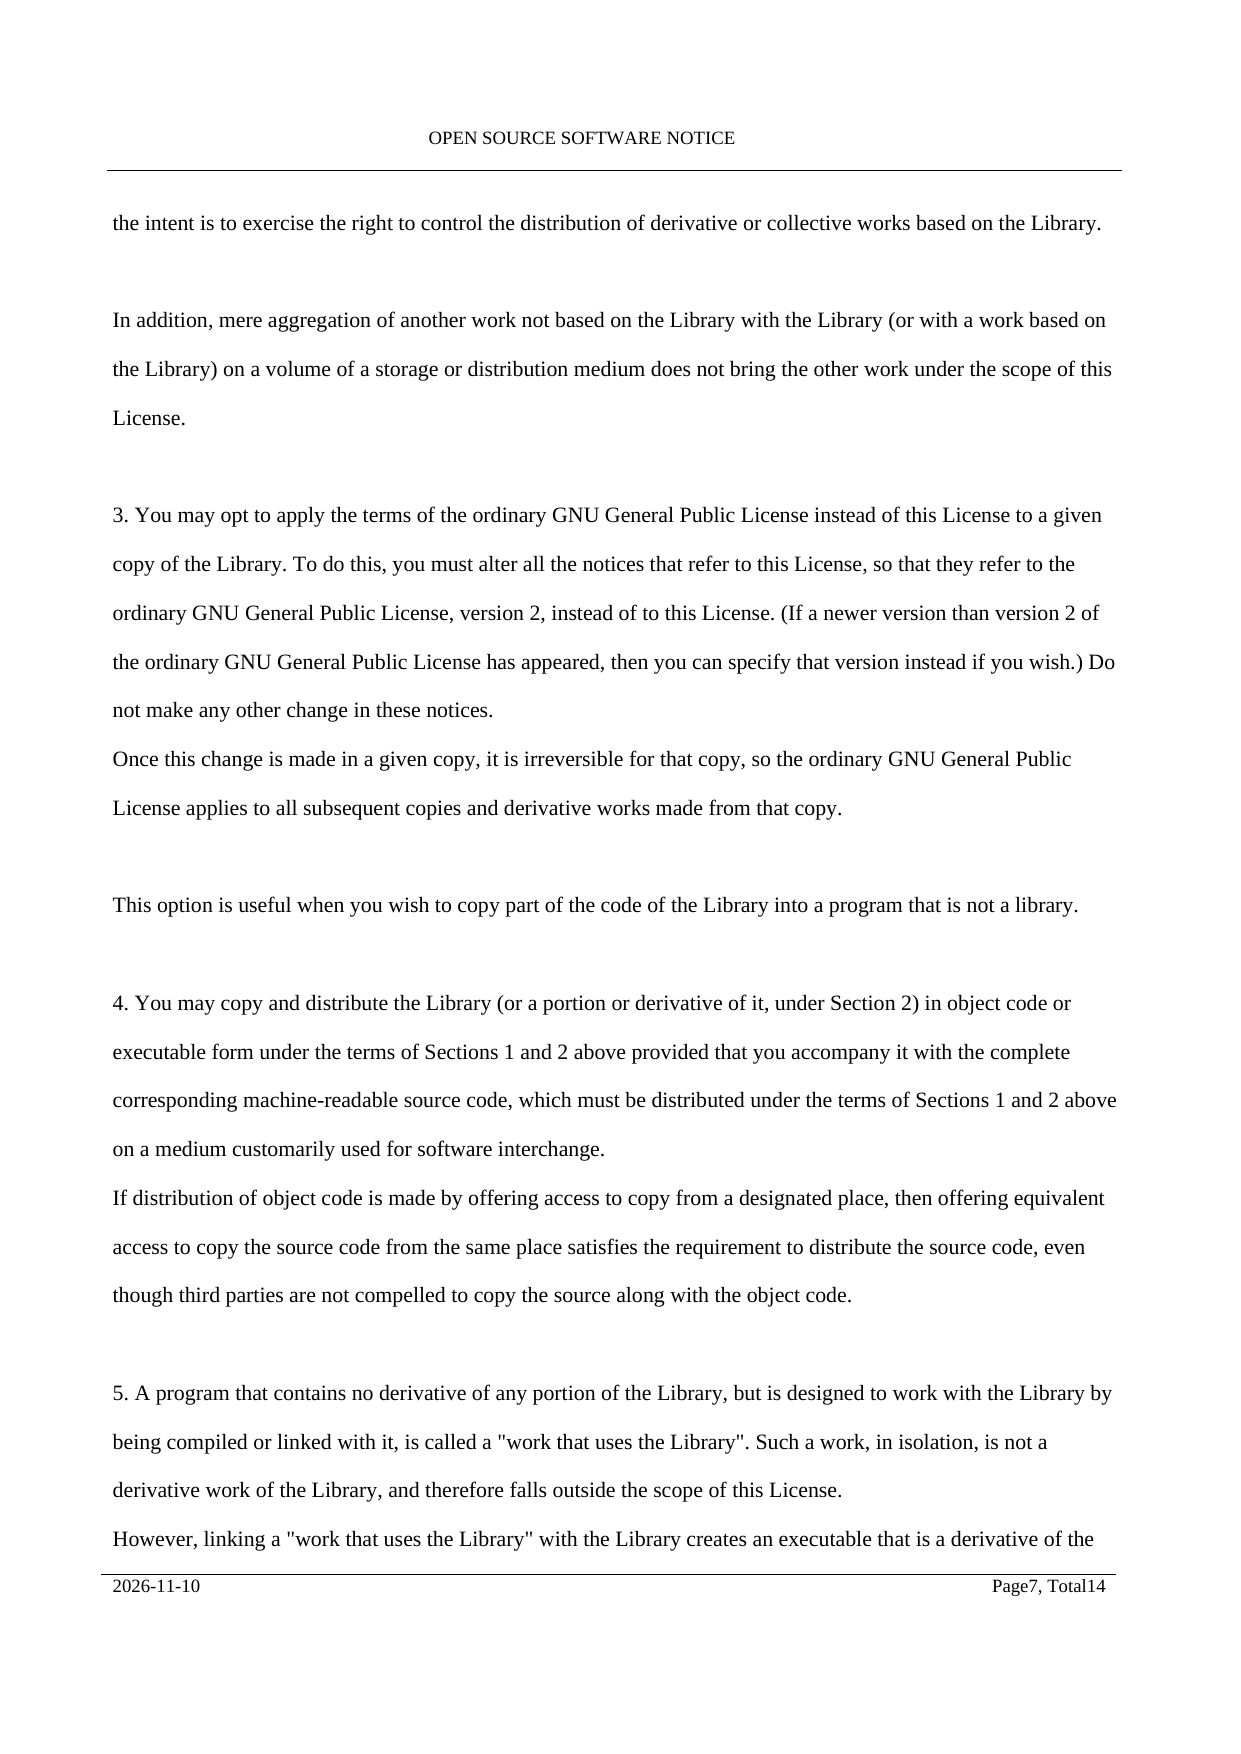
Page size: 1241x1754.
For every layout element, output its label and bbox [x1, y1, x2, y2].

text [112, 206, 1128, 1555]
